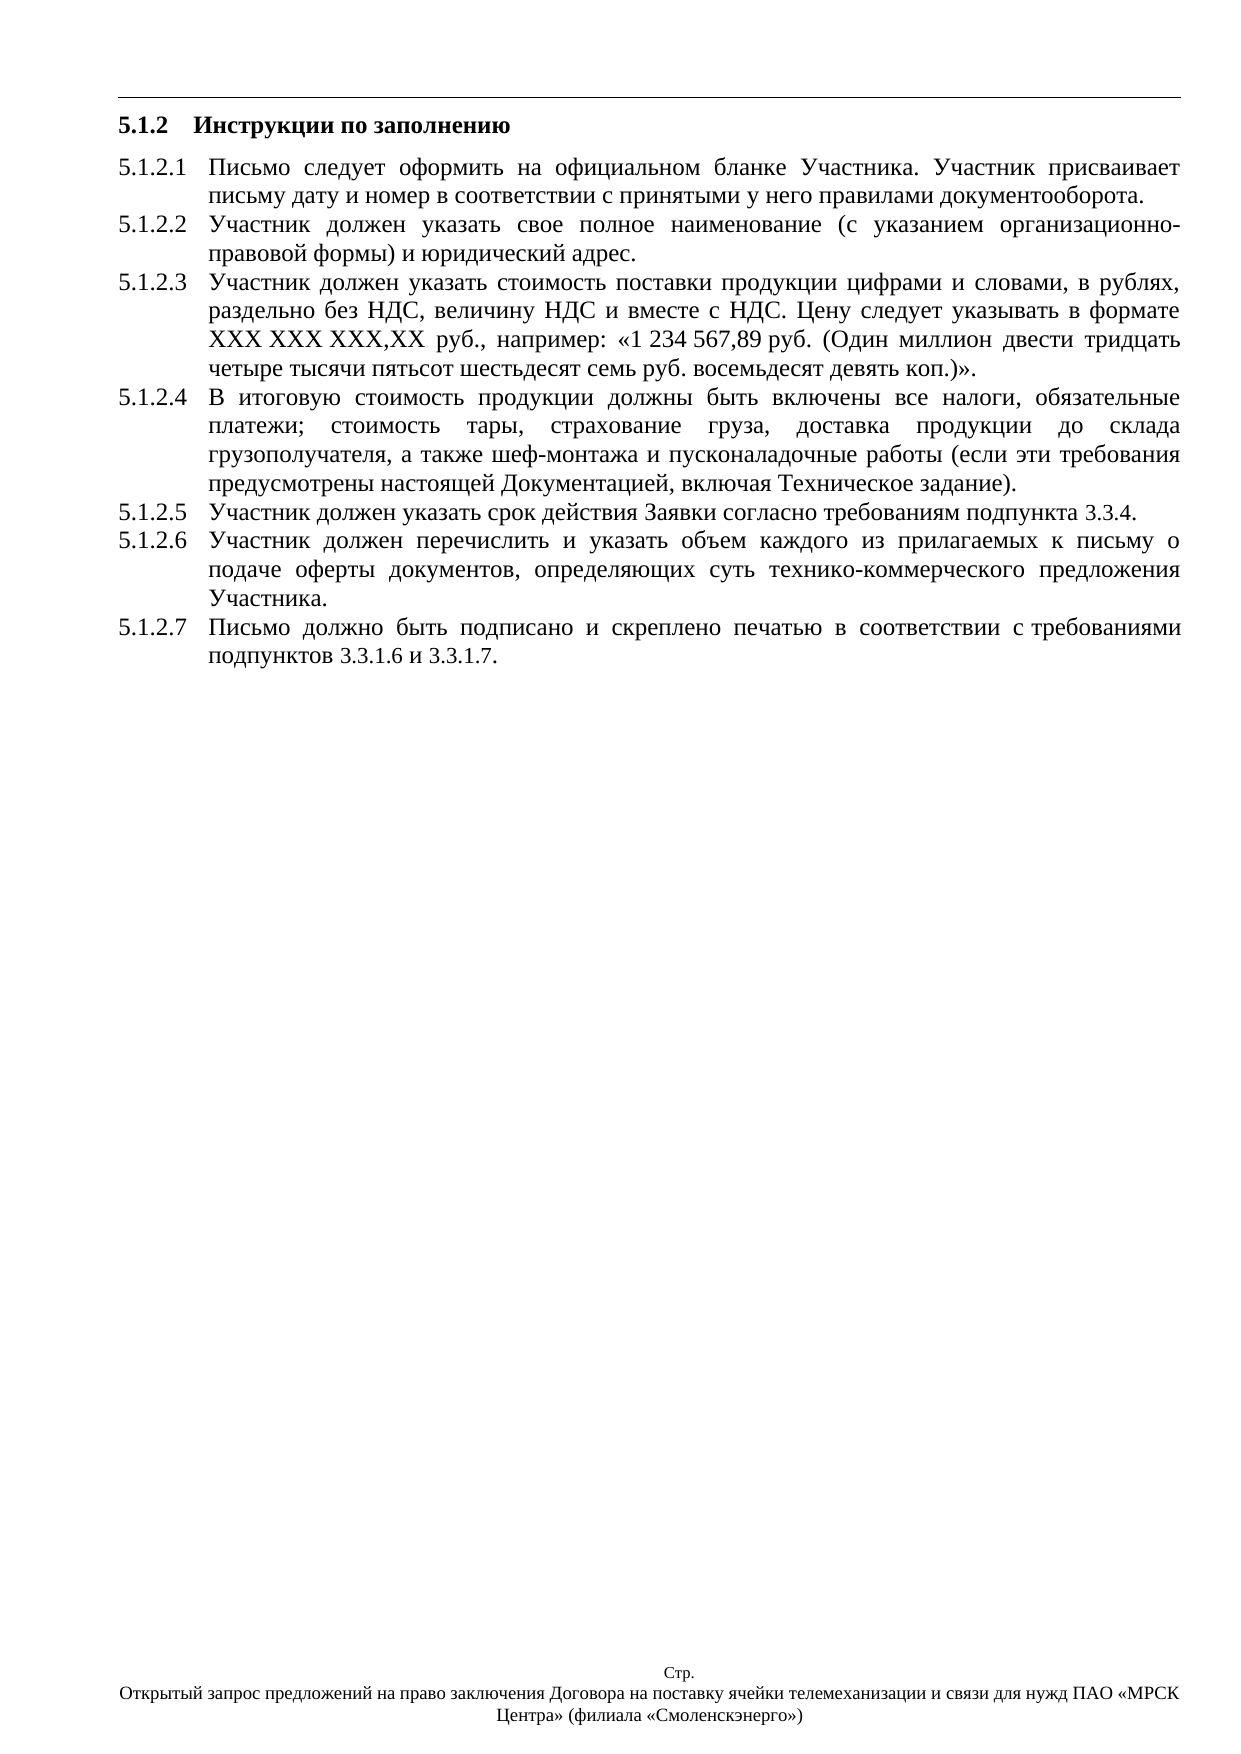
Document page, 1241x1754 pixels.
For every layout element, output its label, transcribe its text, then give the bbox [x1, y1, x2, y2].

list Участник должен указать срок действия Заявки согласно требованиям подпункта 3.3.4. [118, 497, 1181, 526]
list Участник должен указать стоимость поставки продукции цифрами и словами, в рублях, раздельно без НДС, величину НДС и вместе с НДС. Цену следует указывать в формате ХХХ ХХХ ХХХ,ХХ руб., например: «1 234 567,89 руб. (Один миллион двести тридцать четыре тысячи пятьсот шестьдесят семь руб. восемьдесят девять коп.)». [118, 267, 1181, 382]
list В итоговую стоимость продукции должны быть включены все налоги, обязательные платежи; стоимость тары, страхование груза, доставка продукции до склада грузополучателя, а также шеф-монтажа и пусконаладочные работы (если эти требования предусмотрены настоящей Документацией, включая Техническое задание). [118, 382, 1181, 497]
subtitle Инструкции по заполнению [118, 111, 1181, 139]
list Письмо следует оформить на официальном бланке Участника. Участник присваивает письму дату и номер в соответствии с принятыми у него правилами документооборота. [118, 152, 1181, 209]
list Участник должен указать свое полное наименование (с указанием организационно-правовой формы) и юридический адрес. [118, 209, 1181, 267]
list Письмо должно быть подписано и скреплено печатью в соответствии с требованиями подпунктов 3.3.1.6 и 3.3.1.7. [118, 612, 1181, 669]
list Участник должен перечислить и указать объем каждого из прилагаемых к письму о подаче оферты документов, определяющих суть технико-коммерческого предложения Участника. [118, 526, 1181, 612]
